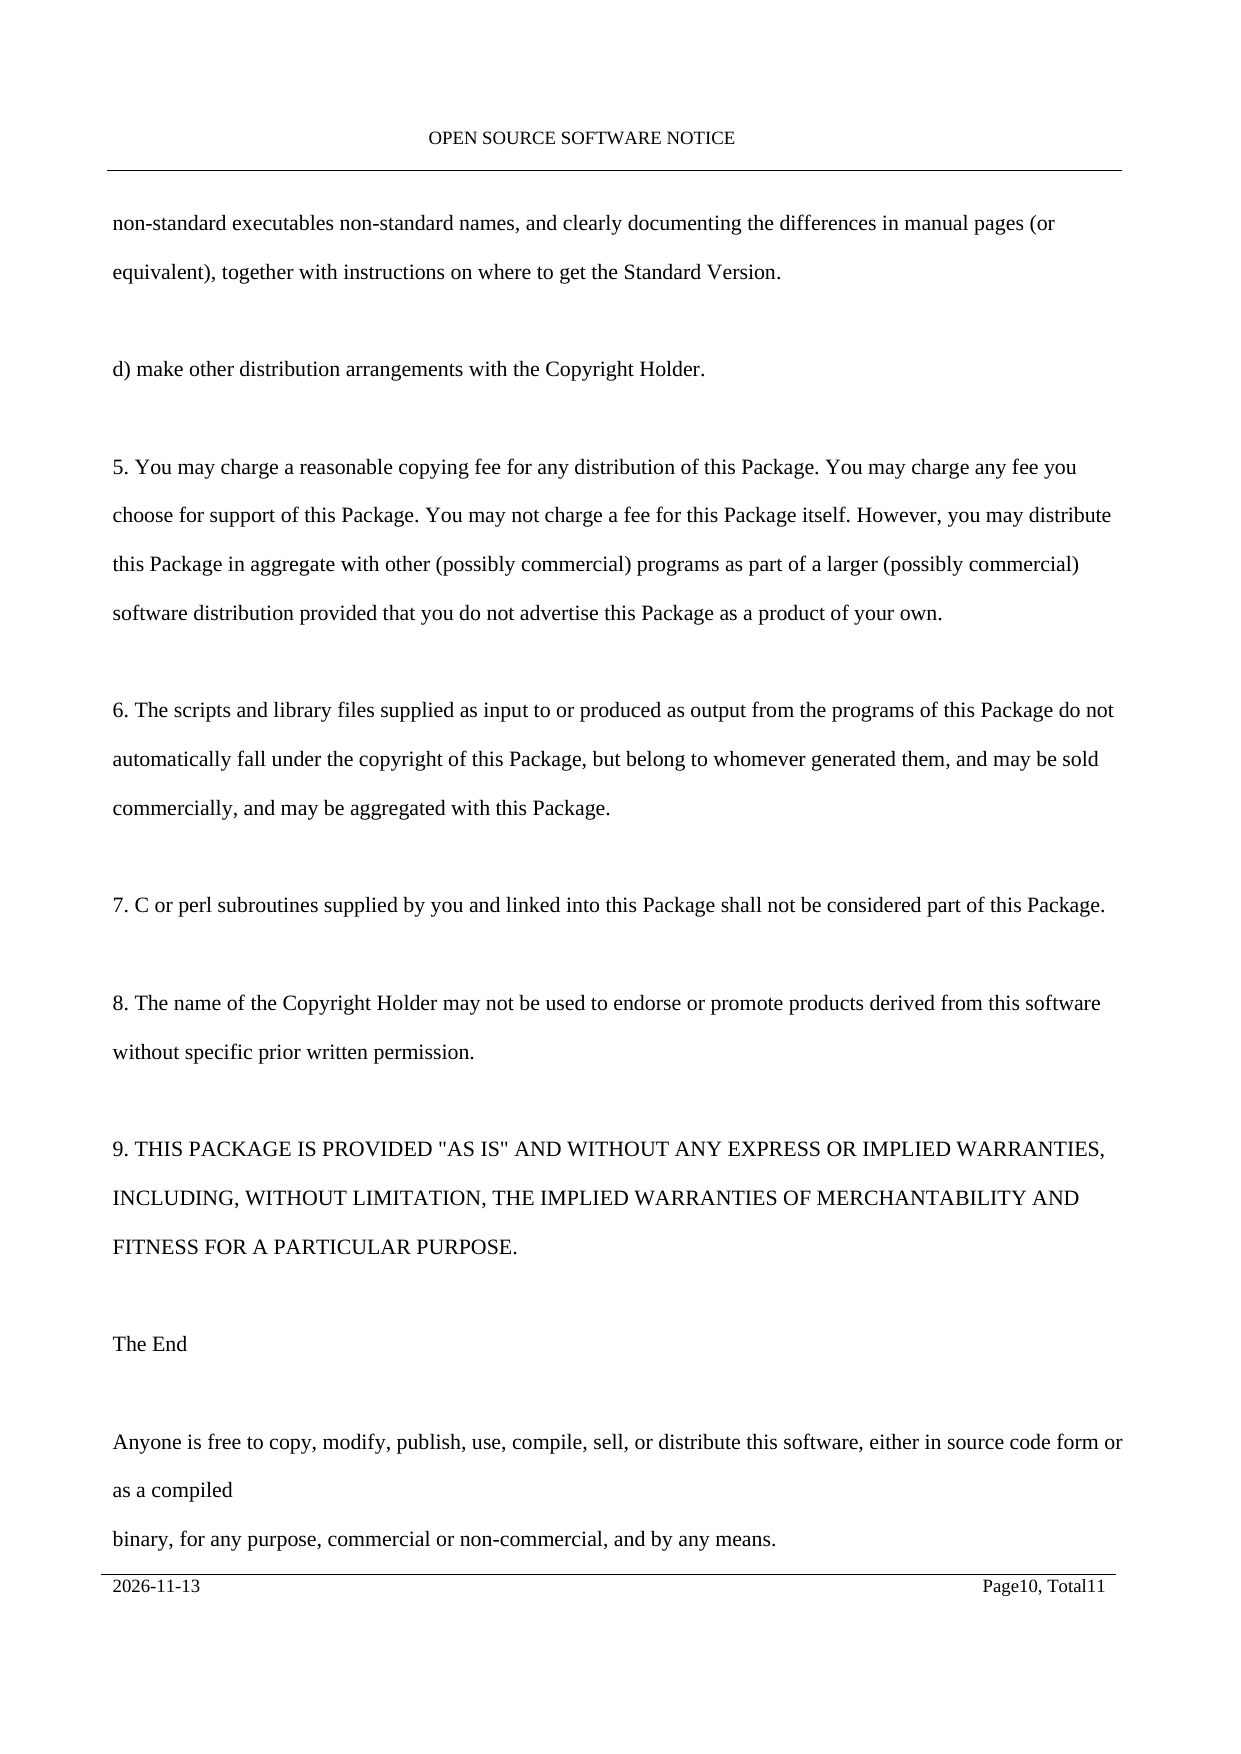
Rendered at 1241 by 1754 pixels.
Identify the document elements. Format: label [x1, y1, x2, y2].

text [112, 206, 1128, 1555]
